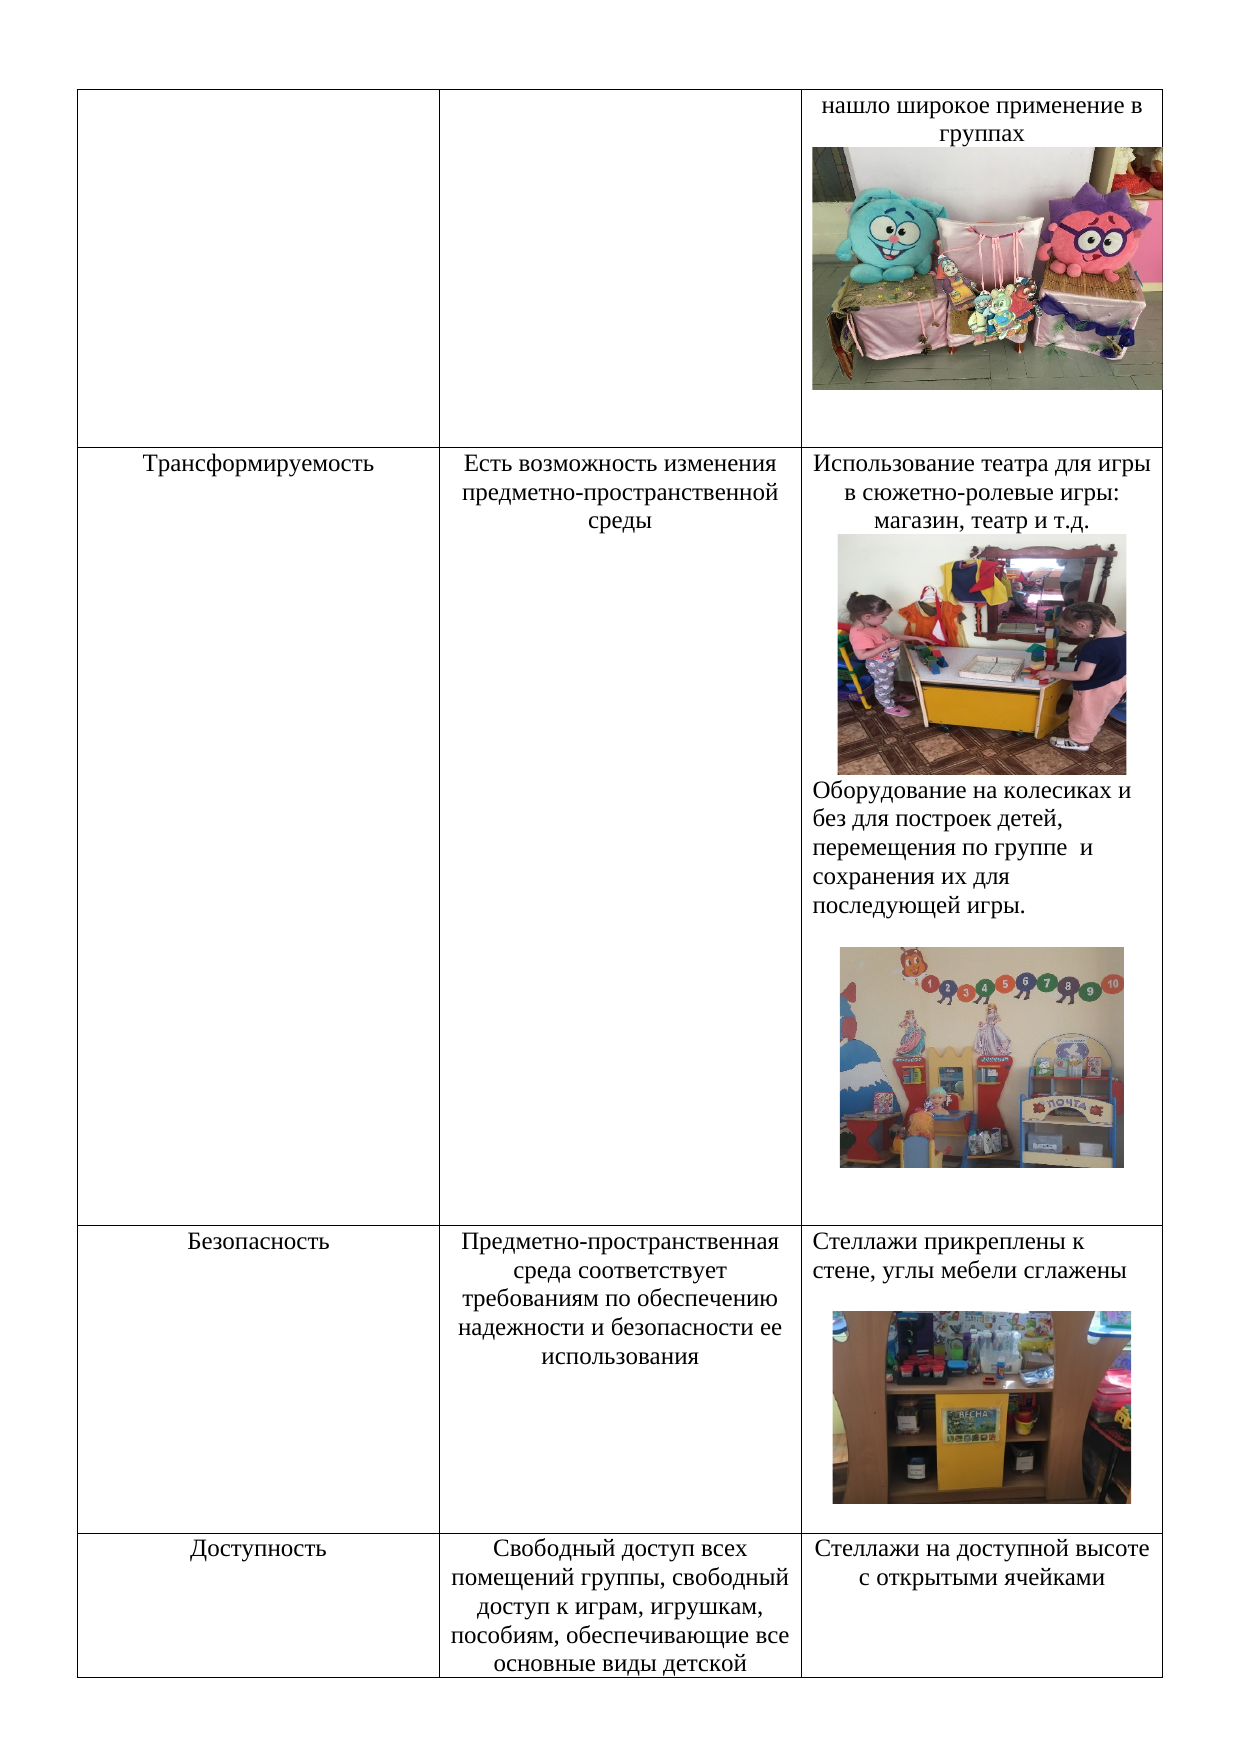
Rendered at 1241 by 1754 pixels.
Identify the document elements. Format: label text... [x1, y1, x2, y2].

table_cell Доступность [78, 1534, 439, 1677]
table_cell Безопасность [78, 1226, 439, 1532]
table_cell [440, 90, 801, 447]
table_cell Использование театра для игры в сюжетно-ролевые игры: магазин, театр и т.д. Оборудование на колесиках и без для построек детей, перемещения по группе и сохранения их для последующей игры. [802, 448, 1162, 1225]
picture [837, 534, 1127, 775]
table_cell Есть возможность изменения предметно-пространственной среды [440, 448, 801, 1225]
table_cell Предметно-пространственная среда соответствует требованиям по обеспечению надежности и безопасности ее использования [440, 1226, 801, 1532]
picture [812, 147, 1163, 390]
picture [839, 947, 1124, 1168]
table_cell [78, 90, 439, 447]
table_cell Стеллажи на доступной высоте с открытыми ячейками [802, 1534, 1162, 1677]
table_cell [802, 90, 1162, 447]
table_cell Трансформируемость [78, 448, 439, 1225]
picture [832, 1311, 1132, 1504]
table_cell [440, 1534, 801, 1677]
table_cell Стеллажи прикреплены к стене, углы мебели сглажены [802, 1226, 1162, 1532]
